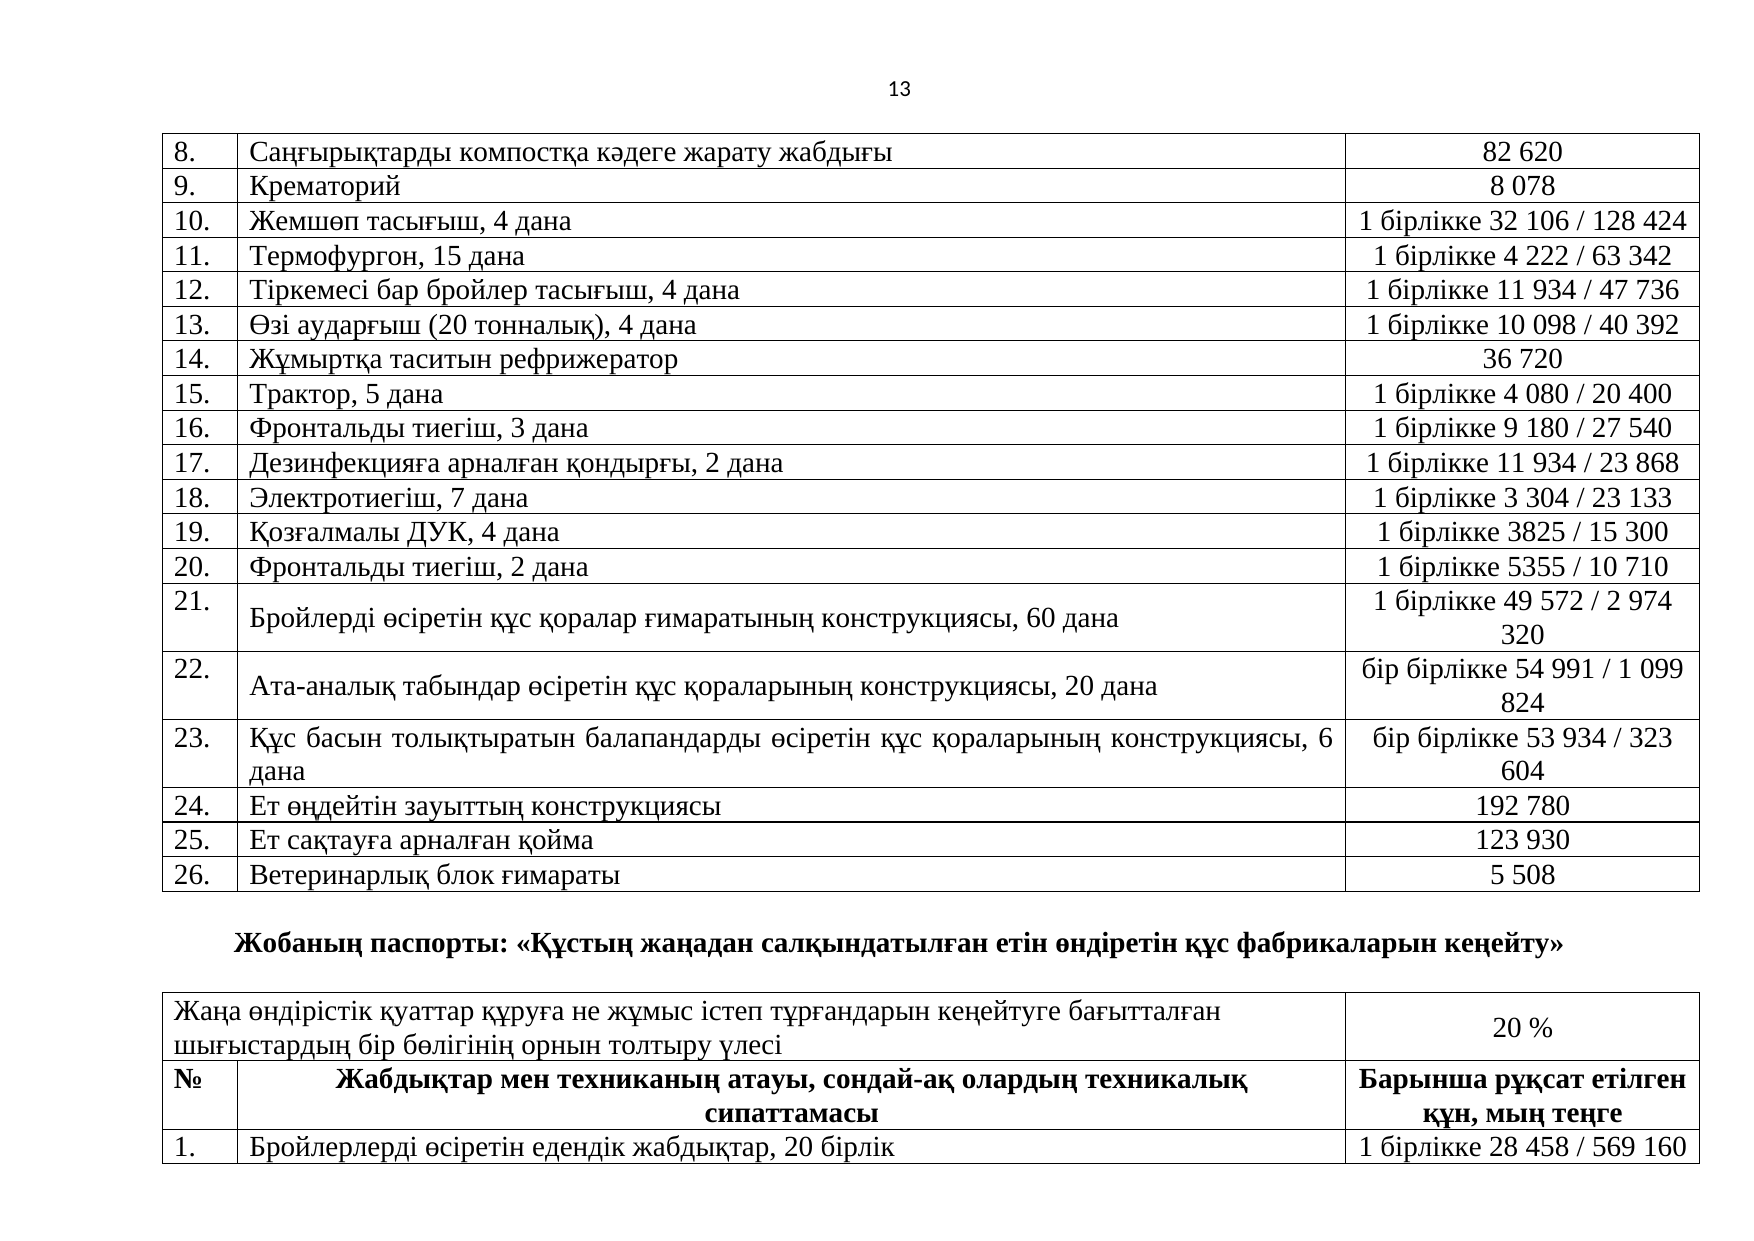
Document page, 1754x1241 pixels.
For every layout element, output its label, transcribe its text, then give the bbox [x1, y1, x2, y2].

table_cell 19. [163, 514, 237, 548]
table_cell 23. [163, 720, 237, 787]
table_cell 1. [163, 1130, 237, 1163]
table_cell Жемшөп тасығыш, 4 дана [238, 203, 1345, 237]
table_cell 13. [163, 307, 237, 340]
table_cell Барынша рұқсат етілген құн, мың теңге [1346, 1061, 1699, 1128]
table_cell 192 780 [1346, 788, 1699, 821]
table_cell 22. [163, 652, 237, 719]
table_cell Саңғырықтарды компостқа кәдеге жарату жабдығы [238, 134, 1345, 167]
table_cell 10. [163, 203, 237, 237]
table_cell 15. [163, 376, 237, 409]
table_cell 11. [163, 238, 237, 271]
table_header 20 % [1346, 993, 1699, 1060]
table_cell Крематорий [238, 169, 1345, 202]
table_cell Ет өңдейтін зауыттың конструкциясы [238, 788, 1345, 821]
table_cell № [163, 1061, 237, 1128]
table_cell 20. [163, 549, 237, 582]
table_cell 1 бірлікке 3 304 / 23 133 [1346, 480, 1699, 513]
table_cell 1 бірлікке 4 080 / 20 400 [1346, 376, 1699, 409]
table_cell 17. [163, 445, 237, 479]
table_cell Қозғалмалы ДУК, 4 дана [238, 514, 1345, 548]
text Жобаның паспорты: «Құстың жаңадан салқындатылған етін өндіретін құс фабрикаларын кеңейту» [162, 925, 1636, 959]
table_cell 8. [163, 134, 237, 167]
table_cell Құс басын толықтыратын балапандарды өсіретін құс қораларының конструкциясы, 6 дана [238, 720, 1345, 787]
table_header Жаңа өндірістік қуаттар құруға не жұмыс істеп тұрғандарын кеңейтуге бағытталған шығыстардың бір бөлігінің орнын толтыру үлесі [163, 993, 1345, 1060]
table_cell 24. [163, 788, 237, 821]
table_cell 18. [163, 480, 237, 513]
table_cell Дезинфекцияға арналған қондырғы, 2 дана [238, 445, 1345, 479]
table_cell Жұмыртқа таситын рефрижератор [238, 341, 1345, 375]
table_cell Трактор, 5 дана [238, 376, 1345, 409]
table_cell 1 бірлікке 49 572 / 2 974 320 [1346, 584, 1699, 651]
table_cell 1 бірлікке 9 180 / 27 540 [1346, 411, 1699, 444]
table_cell Тіркемесі бар бройлер тасығыш, 4 дана [238, 272, 1345, 306]
table_cell 16. [163, 411, 237, 444]
table_cell 9. [163, 169, 237, 202]
table_cell 123 930 [1346, 823, 1699, 856]
table_cell Термофургон, 15 дана [238, 238, 1345, 271]
table_cell Ата-аналық табындар өсіретін құс қораларының конструкциясы, 20 дана [238, 652, 1345, 719]
table_cell 1 бірлікке 3825 / 15 300 [1346, 514, 1699, 548]
table_cell 36 720 [1346, 341, 1699, 375]
table_cell Өзі аударғыш (20 тонналық), 4 дана [238, 307, 1345, 340]
table_cell 1 бірлікке 28 458 / 569 160 [1346, 1130, 1699, 1163]
table_cell Бройлерді өсіретін құс қоралар ғимаратының конструкциясы, 60 дана [238, 584, 1345, 651]
table_cell 12. [163, 272, 237, 306]
table_cell 1 бірлікке 11 934 / 47 736 [1346, 272, 1699, 306]
table_cell Электротиегіш, 7 дана [238, 480, 1345, 513]
table_cell Ет сақтауға арналған қойма [238, 823, 1345, 856]
table_cell 1 бірлікке 32 106 / 128 424 [1346, 203, 1699, 237]
table_cell 1 бірлікке 5355 / 10 710 [1346, 549, 1699, 582]
table_cell 14. [163, 341, 237, 375]
table_cell Жабдықтар мен техниканың атауы, сондай-ақ олардың техникалық сипаттамасы [238, 1061, 1345, 1128]
table_cell 5 508 [1346, 857, 1699, 891]
table_cell 1 бірлікке 10 098 / 40 392 [1346, 307, 1699, 340]
table_cell 26. [163, 857, 237, 891]
table_cell 21. [163, 584, 237, 651]
table_cell Фронтальды тиегіш, 2 дана [238, 549, 1345, 582]
table_cell бір бірлікке 54 991 / 1 099 824 [1346, 652, 1699, 719]
table_cell Ветеринарлық блок ғимараты [238, 857, 1345, 891]
table_cell 1 бірлікке 11 934 / 23 868 [1346, 445, 1699, 479]
table_cell 1 бірлікке 4 222 / 63 342 [1346, 238, 1699, 271]
table_cell 8 078 [1346, 169, 1699, 202]
table_cell Фронтальды тиегіш, 3 дана [238, 411, 1345, 444]
table_cell 25. [163, 823, 237, 856]
table_cell Бройлерлерді өсіретін едендік жабдықтар, 20 бірлік [238, 1130, 1345, 1163]
table_cell 82 620 [1346, 134, 1699, 167]
table_cell бір бірлікке 53 934 / 323 604 [1346, 720, 1699, 787]
